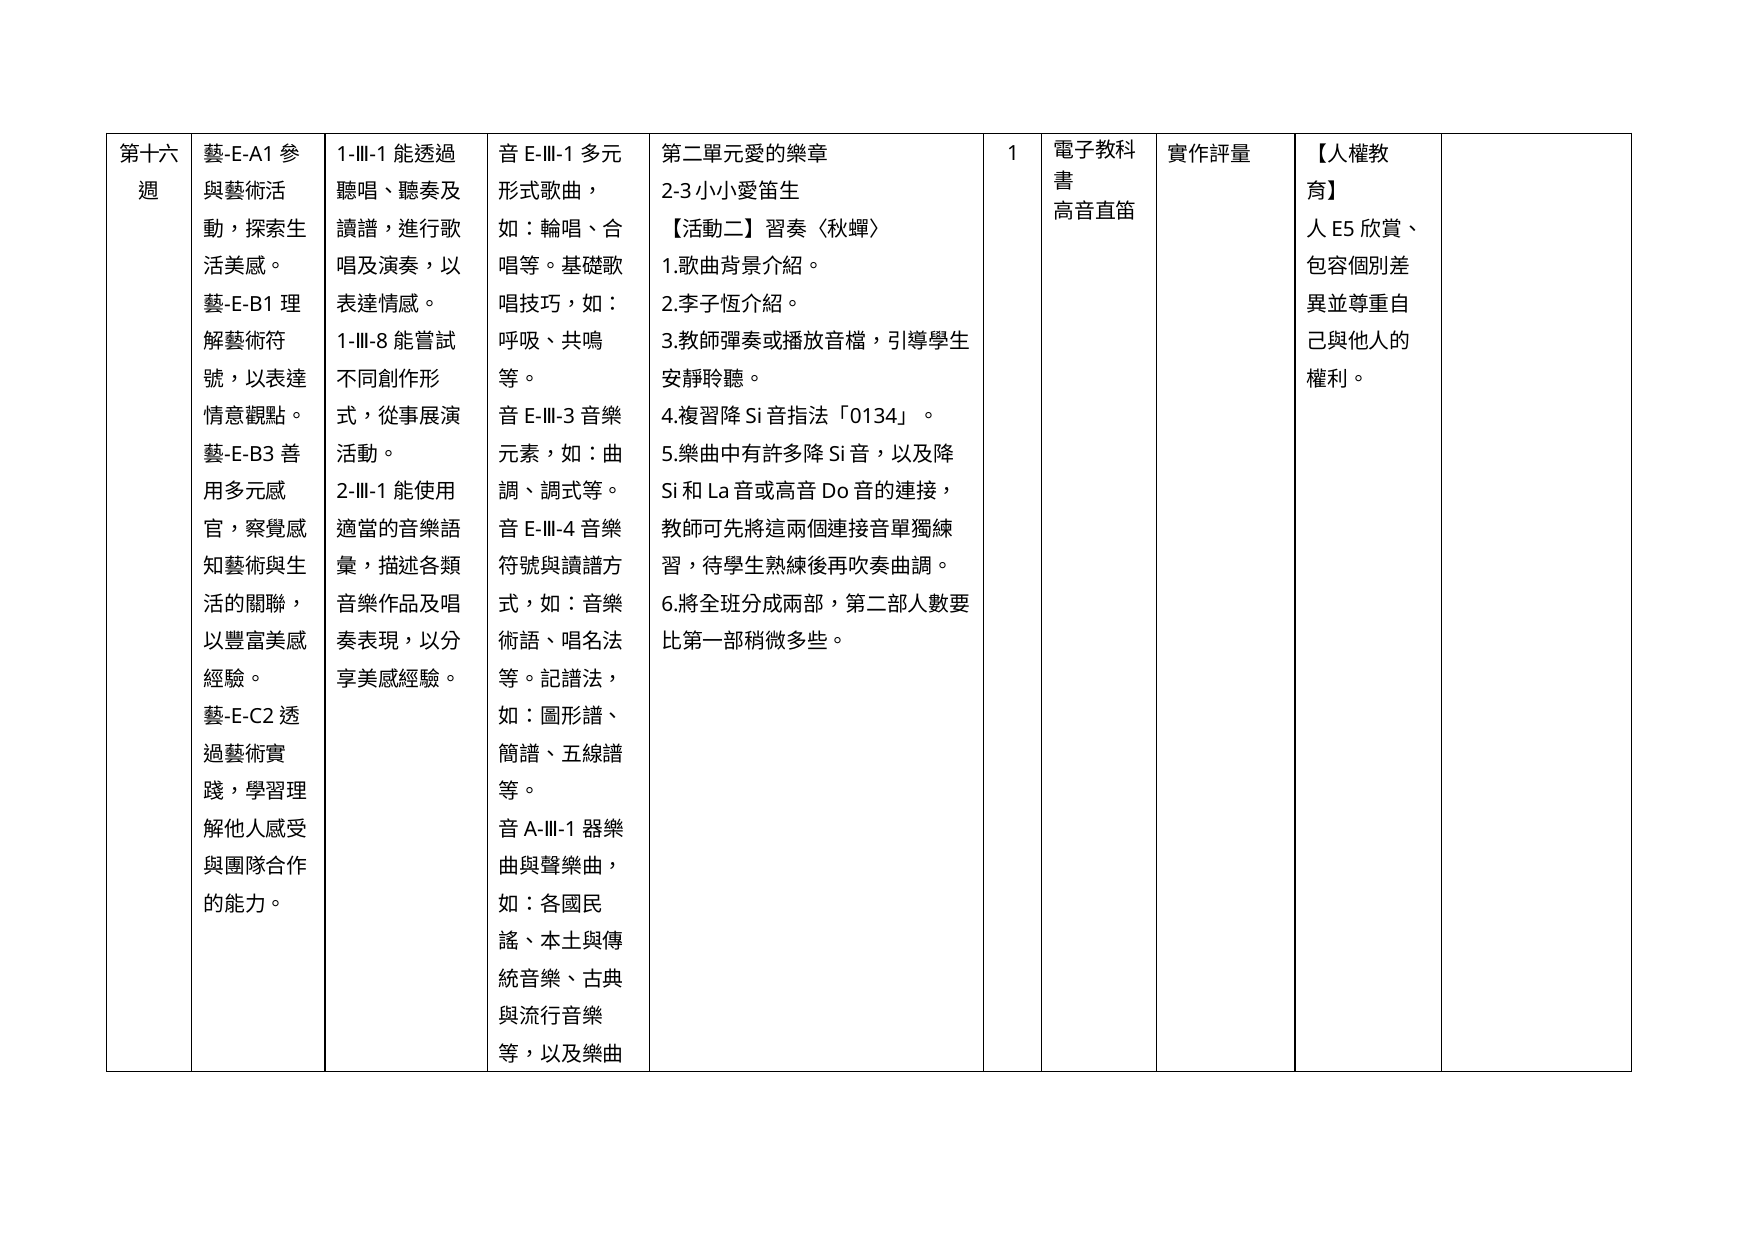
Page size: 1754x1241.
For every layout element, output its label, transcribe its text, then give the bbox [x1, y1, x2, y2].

table_cell 實作評量 [1157, 134, 1294, 1071]
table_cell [488, 134, 649, 1071]
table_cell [192, 134, 324, 1071]
table_cell 1 [984, 134, 1041, 1071]
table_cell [1296, 134, 1441, 1071]
table_cell 電子教科書 高音直笛 [1042, 134, 1156, 1071]
table_cell 第十六週 [107, 134, 191, 1071]
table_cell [650, 134, 983, 1071]
table_cell [1442, 134, 1631, 1071]
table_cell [326, 134, 487, 1071]
